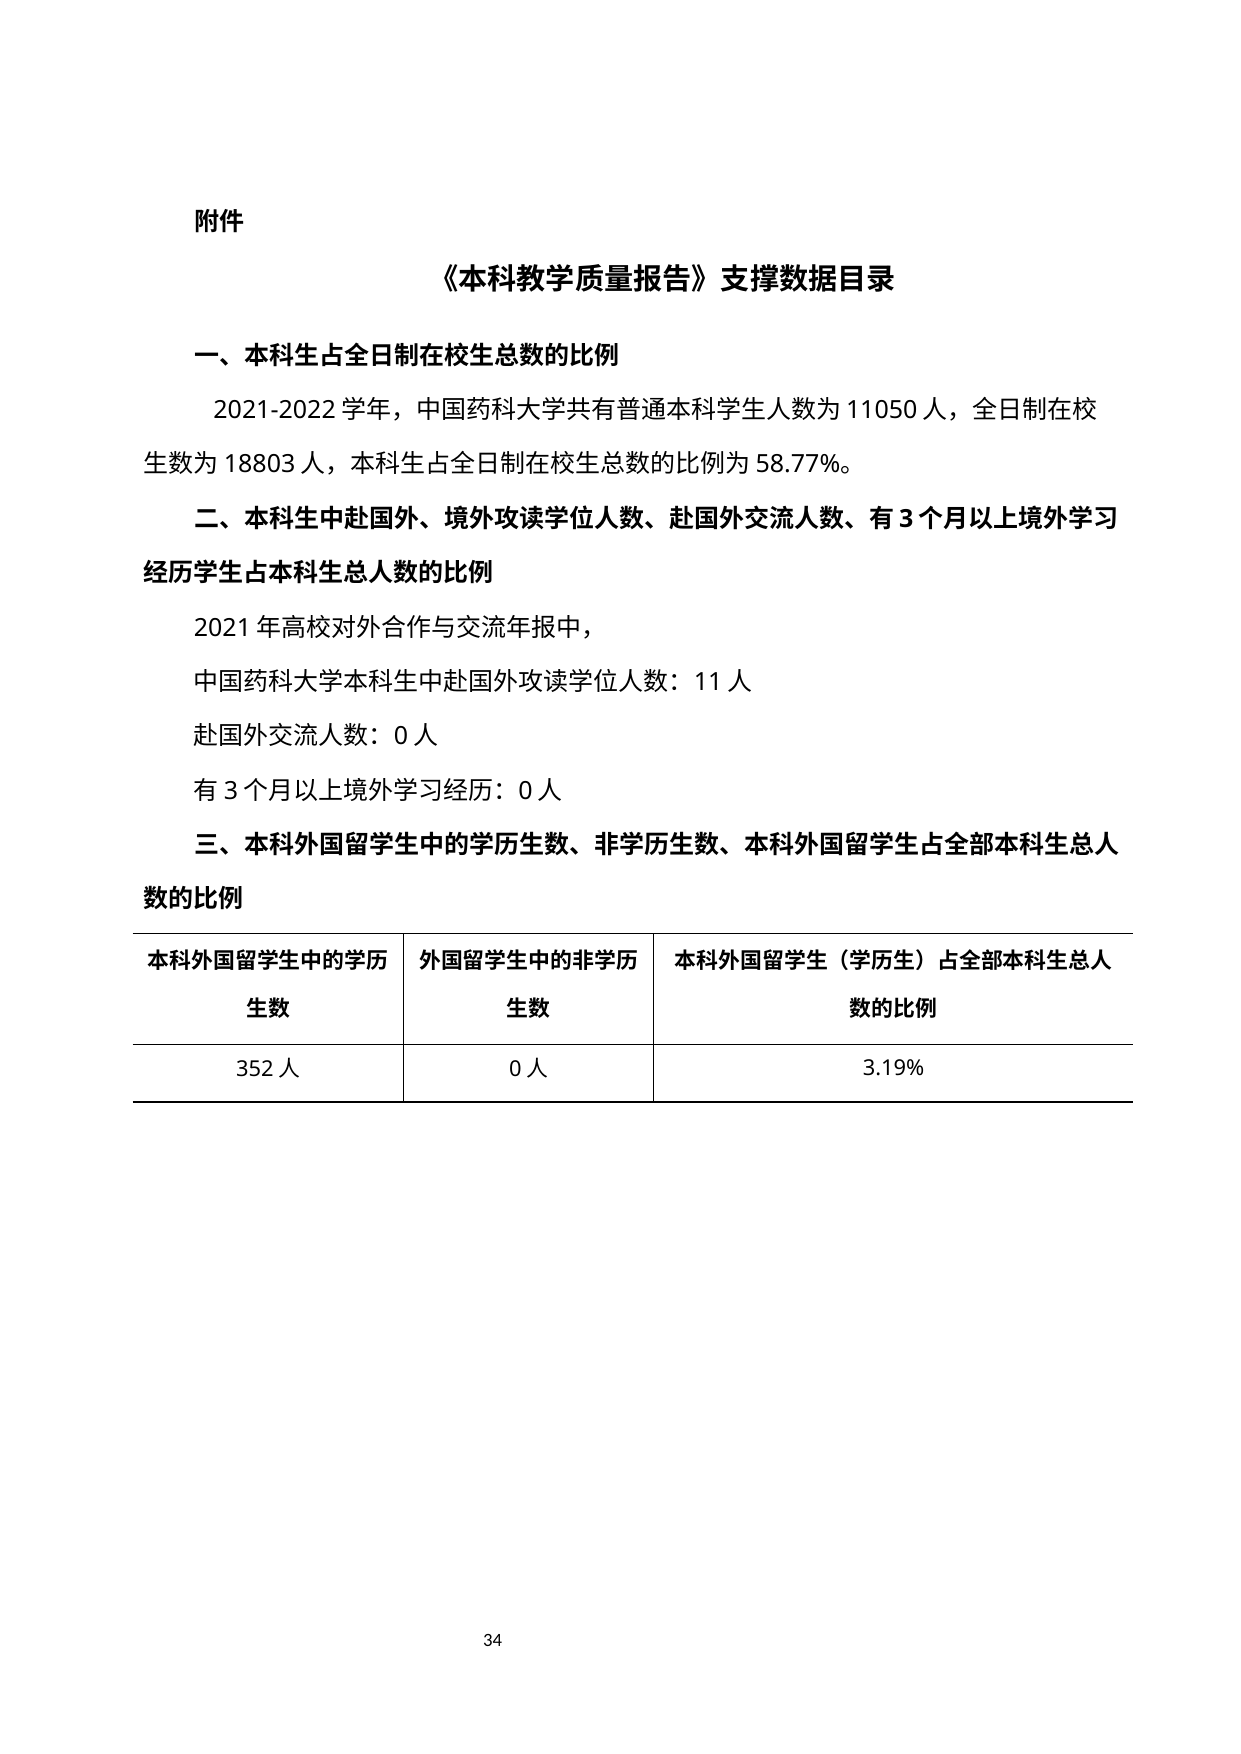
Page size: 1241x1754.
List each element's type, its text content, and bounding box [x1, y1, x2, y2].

text 2021-2022学年，中国药科大学共有普通本科学生人数为11050人，全日制在校生数为18803人，本科生占全日制在校生总数的比例为58.77%。 [144, 389, 1122, 480]
text 二、本科生中赴国外、境外攻读学位人数、赴国外交流人数、有3个月以上境外学习经历学生占本科生总人数的比例 [144, 498, 1122, 589]
text 附件 [144, 201, 1122, 237]
text 赴国外交流人数：0人 [144, 716, 1122, 752]
table_cell 0人 [404, 1045, 653, 1101]
text 有3个月以上境外学习经历：0人 [144, 770, 1122, 806]
table_header 本科外国留学生（学历生）占全部本科生总人数的比例 [654, 934, 1133, 1044]
text 中国药科大学本科生中赴国外攻读学位人数：11人 [144, 661, 1122, 698]
text 一、本科生占全日制在校生总数的比例 [144, 335, 1122, 371]
text 2021年高校对外合作与交流年报中， [144, 607, 1122, 643]
table_cell 352人 [133, 1045, 403, 1101]
text 《本科教学质量报告》支撑数据目录 [144, 255, 1122, 298]
text 三、本科外国留学生中的学历生数、非学历生数、本科外国留学生占全部本科生总人数的比例 [144, 824, 1122, 915]
table_header 外国留学生中的非学历生数 [404, 934, 653, 1044]
table_header 本科外国留学生中的学历生数 [133, 934, 403, 1044]
table_cell 3.19% [654, 1045, 1133, 1101]
